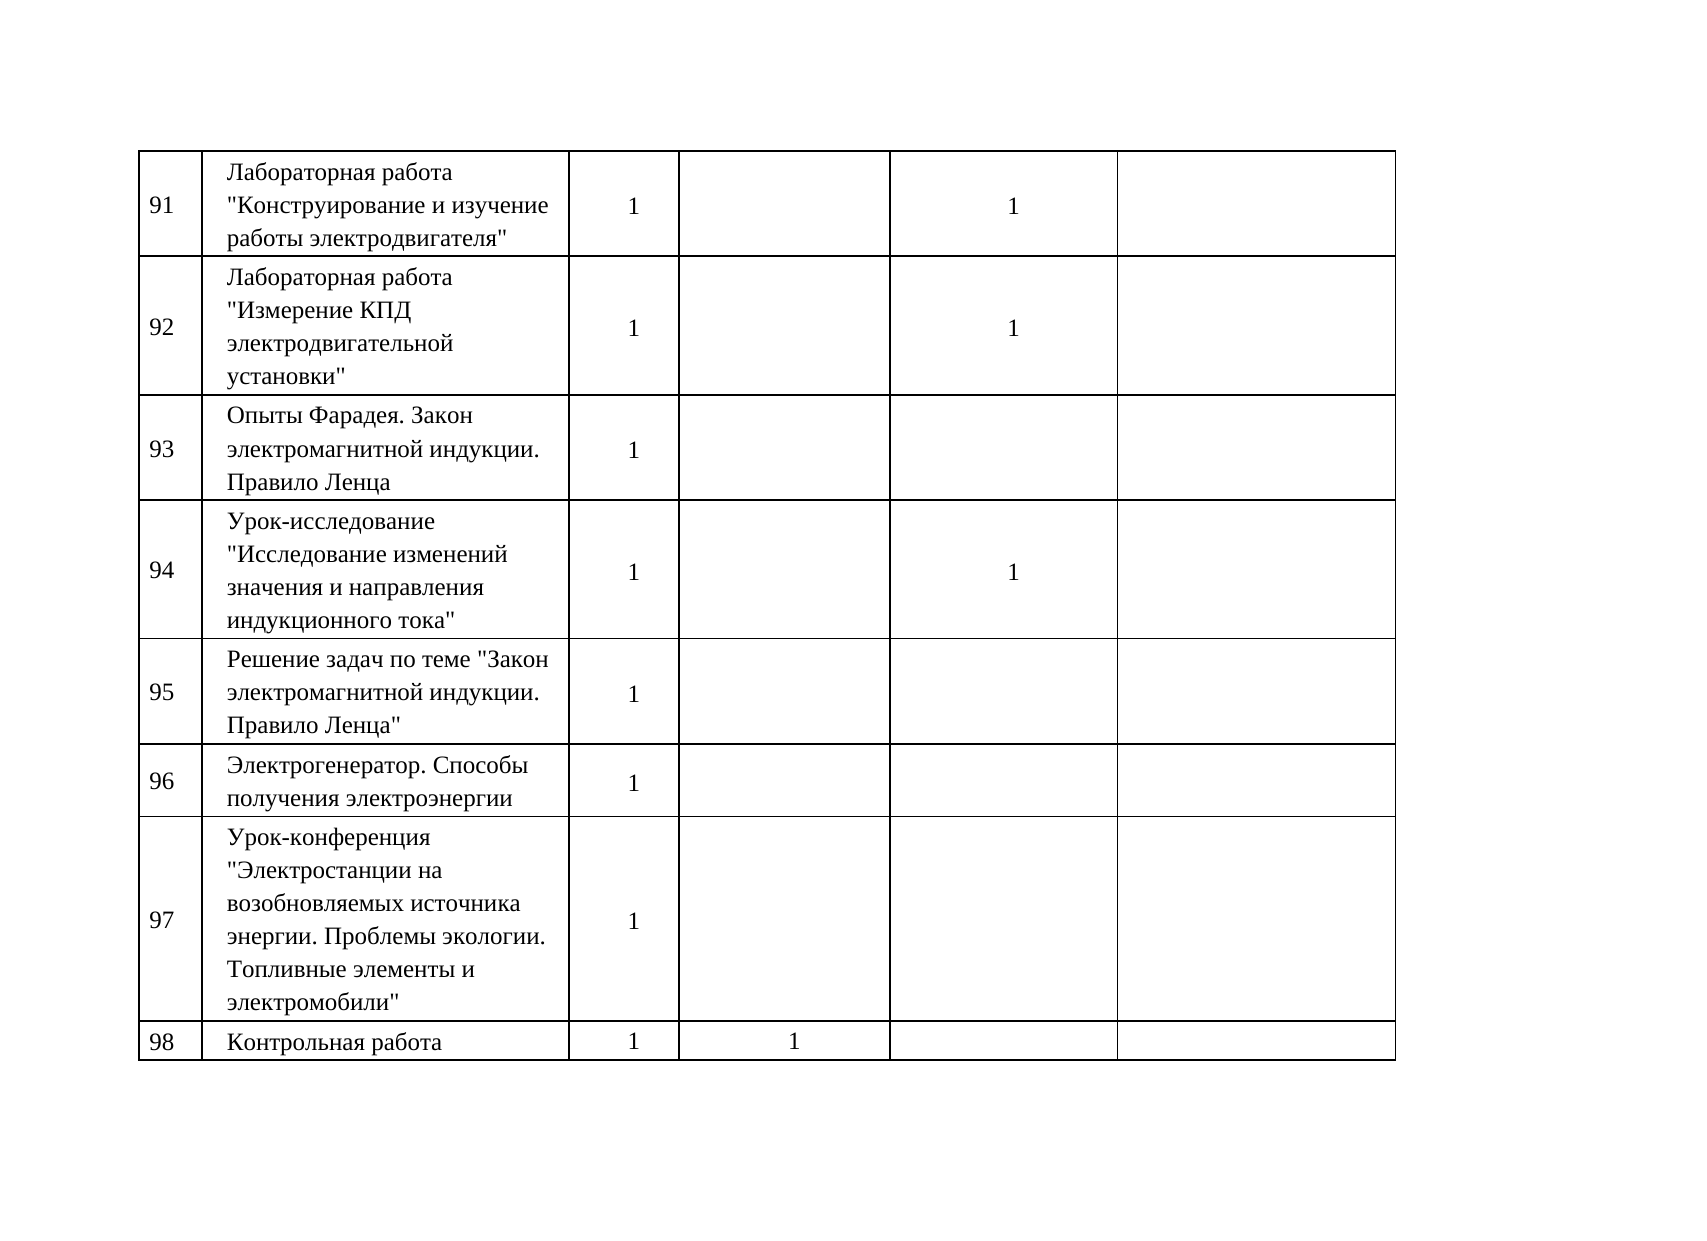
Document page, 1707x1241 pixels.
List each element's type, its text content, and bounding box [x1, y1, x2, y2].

table_cell 1 [891, 501, 1117, 638]
table_cell [680, 817, 889, 1020]
table_cell [1118, 396, 1395, 499]
table_cell [891, 745, 1117, 816]
table_cell 1 [570, 257, 678, 394]
table_cell [680, 639, 889, 743]
table_cell Электрогенератор. Способы получения электроэнергии [203, 745, 568, 816]
table_cell 94 [140, 501, 201, 638]
table_cell 1 [680, 1022, 889, 1059]
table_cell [203, 1022, 568, 1059]
table_cell [680, 152, 889, 255]
table_cell [891, 1022, 1117, 1059]
table_cell [680, 745, 889, 816]
table_cell [1118, 817, 1395, 1020]
table_cell [891, 396, 1117, 499]
table_cell [1118, 257, 1395, 394]
table_cell [1118, 1022, 1395, 1059]
table_cell 1 [891, 257, 1117, 394]
table_cell 96 [140, 745, 201, 816]
table_cell 1 [891, 152, 1117, 255]
table_cell 1 [570, 639, 678, 743]
table_cell 1 [570, 396, 678, 499]
table_cell [1118, 152, 1395, 255]
table_cell 1 [570, 817, 678, 1020]
table_cell Урок-исследование "Исследование изменений значения и направления индукционного тока" [203, 501, 568, 638]
table_cell 95 [140, 639, 201, 743]
table_cell [1118, 745, 1395, 816]
table_cell 98 [140, 1022, 201, 1059]
table_cell Опыты Фарадея. Закон электромагнитной индукции. Правило Ленца [203, 396, 568, 499]
table_cell 91 [140, 152, 201, 255]
table_cell Урок-конференция "Электростанции на возобновляемых источника энергии. Проблемы экологии. Топливные элементы и электромобили" [203, 817, 568, 1020]
table_cell Лабораторная работа "Измерение КПД электродвигательной установки" [203, 257, 568, 394]
table_cell 1 [570, 152, 678, 255]
table_cell [680, 396, 889, 499]
table_cell 92 [140, 257, 201, 394]
table_cell 1 [570, 1022, 678, 1059]
table_cell 93 [140, 396, 201, 499]
table_cell 1 [570, 745, 678, 816]
table_cell Решение задач по теме "Закон электромагнитной индукции. Правило Ленца" [203, 639, 568, 743]
table_cell [891, 817, 1117, 1020]
table_cell [891, 639, 1117, 743]
table_cell Лабораторная работа "Конструирование и изучение работы электродвигателя" [203, 152, 568, 255]
table_cell [680, 501, 889, 638]
table_cell [1118, 501, 1395, 638]
table_cell [680, 257, 889, 394]
table_cell 97 [140, 817, 201, 1020]
table_cell [1118, 639, 1395, 743]
table_cell 1 [570, 501, 678, 638]
